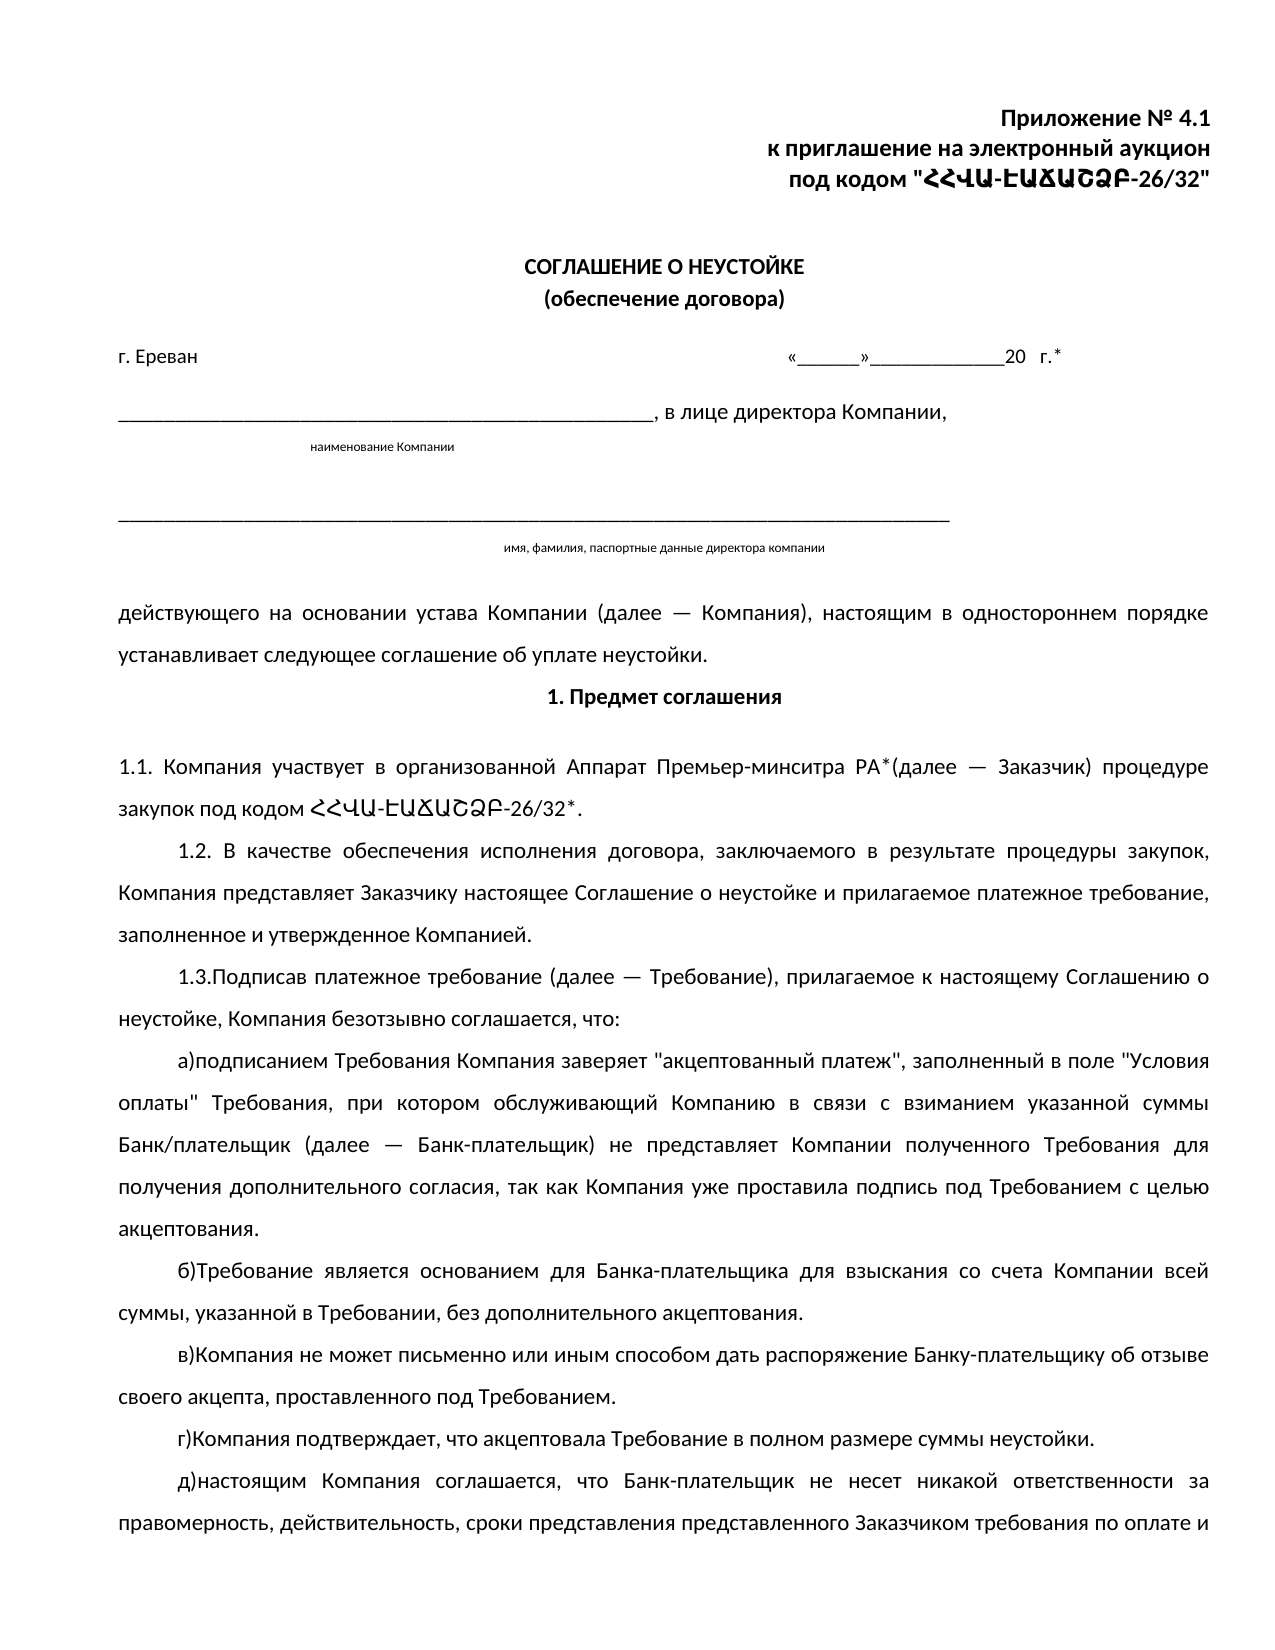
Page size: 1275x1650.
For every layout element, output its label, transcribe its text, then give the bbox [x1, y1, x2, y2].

text имя, фамилия, паспортные данные директора компании [118, 539, 1211, 567]
text а)подписанием Требования Компания заверяет "акцептованный платеж", заполненный в поле "Условия оплаты" Требования, при котором обслуживающий Компанию в связи с взиманием указанной суммы Банк/плательщик (далее — Банк-плательщик) не представляет Компании полученного Требования для получения дополнительного согласия, так как Компания уже проставила подпись под Требованием с целью акцептования. [118, 1046, 1211, 1242]
text 1. Предмет соглашения [118, 682, 1211, 710]
text действующего на основании устава Компании (далее — Компания), настоящим в одностороннем порядке устанавливает следующее соглашение об уплате неустойки. [118, 598, 1211, 668]
text наименование Компании [310, 439, 1211, 467]
text под кодом "ՀՀՎԱ-ԷԱՃԱՇՁԲ-26/32" [118, 163, 1211, 193]
text к приглашение на электронный аукцион [148, 132, 1211, 163]
text 1.3.Подписав платежное требование (далее — Требование), прилагаемое к настоящему Соглашению о неустойке, Компания безотзывно соглашается, что: [118, 962, 1211, 1032]
text 1.1. Компания участвует в организованной Аппарат Премьер-минситра РА*(далее — Заказчик) процедуре закупок под кодом ՀՀՎԱ-ԷԱՃԱՇՁԲ-26/32*. [118, 752, 1211, 822]
text Приложение № 4.1 [118, 102, 1211, 132]
text б)Требование является основанием для Банка-плательщика для взыскания со счета Компании всей суммы, указанной в Требовании, без дополнительного акцептования. [118, 1256, 1211, 1326]
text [118, 1466, 1211, 1536]
text СОГЛАШЕНИЕ О НЕУСТОЙКЕ [118, 252, 1211, 280]
text 1.2. В качестве обеспечения исполнения договора, заключаемого в результате процедуры закупок, Компания представляет Заказчику настоящее Соглашение о неустойке и прилагаемое платежное требование, заполненное и утвержденное Компанией. [118, 836, 1211, 948]
text г)Компания подтверждает, что акцептовала Требование в полном размере суммы неустойки. [118, 1424, 1211, 1452]
text в)Компания не может письменно или иным способом дать распоряжение Банку-плательщику об отзыве своего акцепта, проставленного под Требованием. [118, 1340, 1211, 1410]
table_header г. Ереван [107, 343, 605, 397]
table_header «______»_____________20 г.* [605, 343, 1074, 397]
text (обеспечение договора) [118, 284, 1211, 312]
text _______________________________________________, в лице директора Компании, [118, 397, 1211, 425]
text _________________________________________________________________________ [118, 497, 1211, 526]
